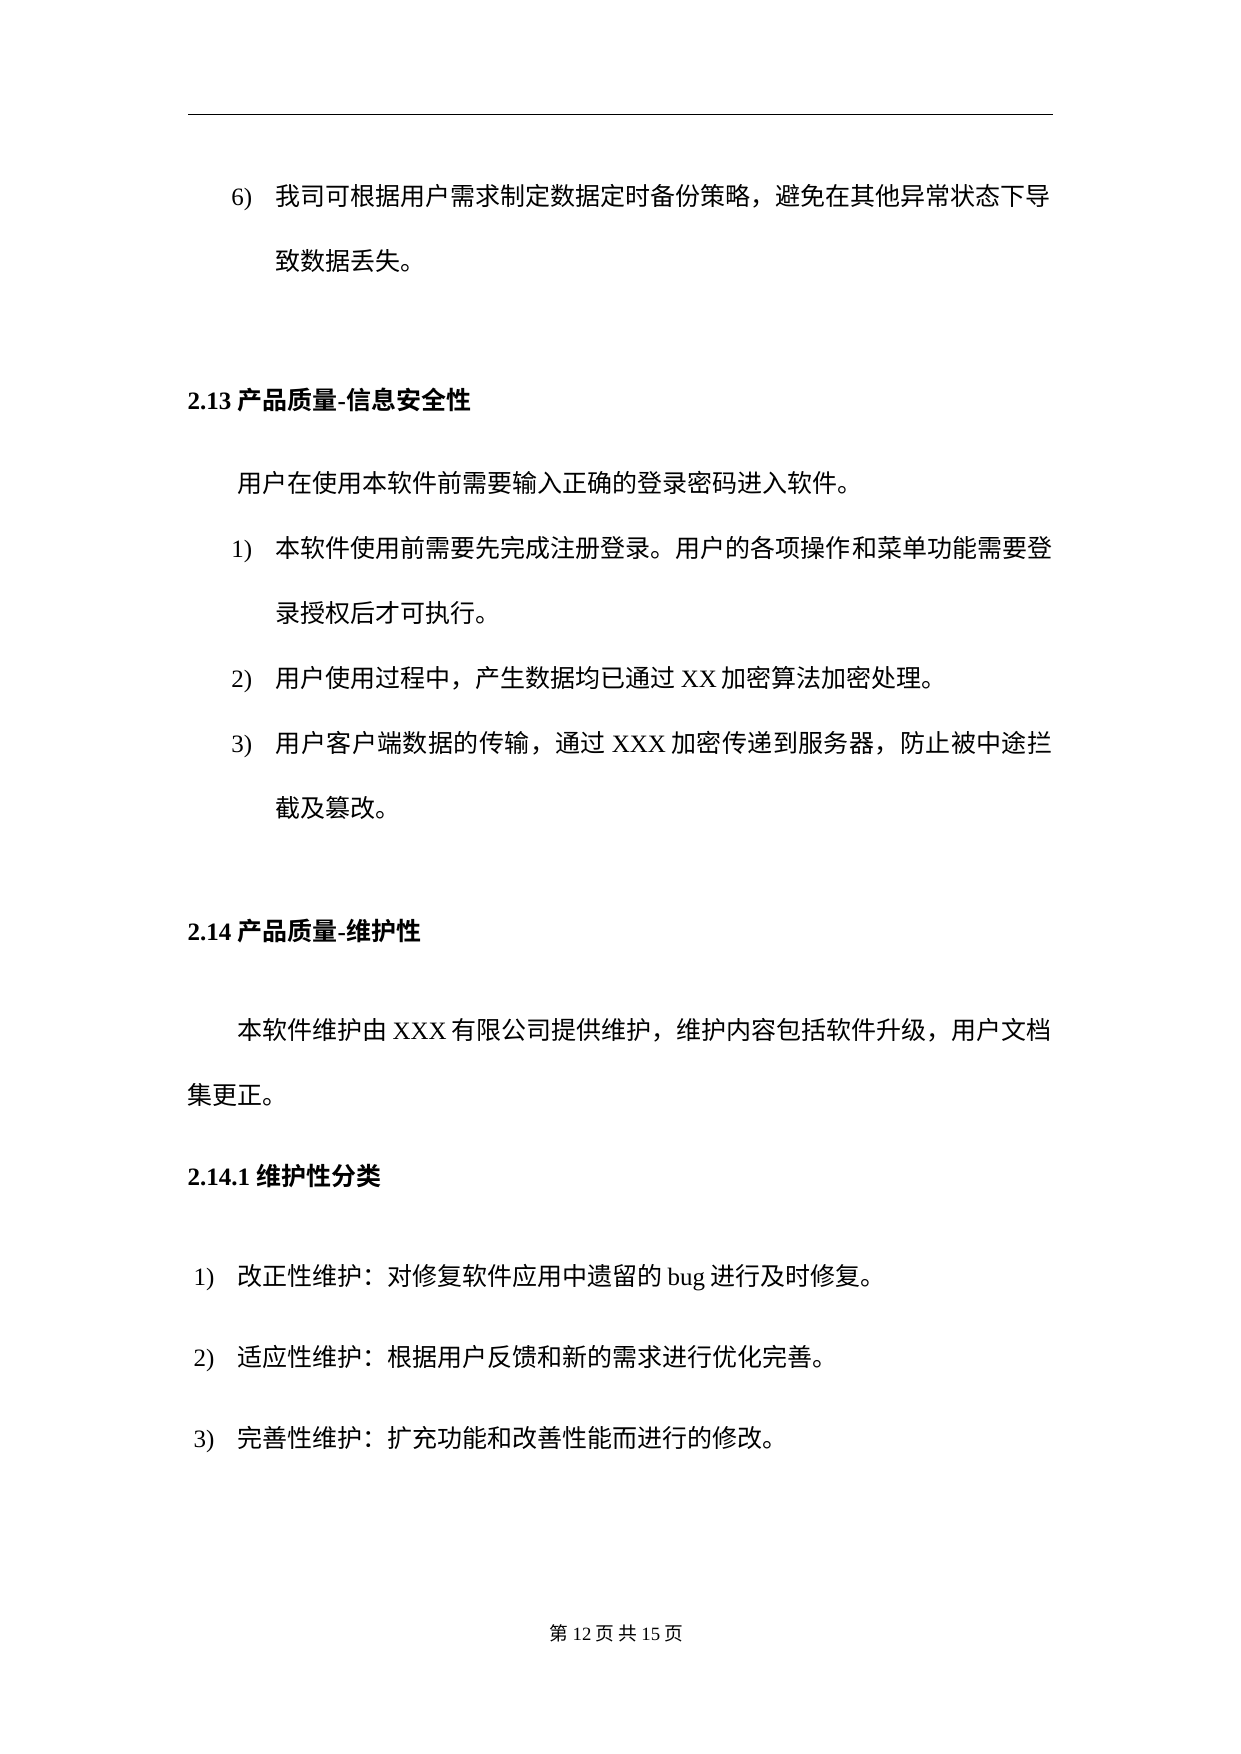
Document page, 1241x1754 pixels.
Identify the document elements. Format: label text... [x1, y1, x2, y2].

list 用户客户端数据的传输，通过XXX加密传递到服务器，防止被中途拦截及篡改。 [231, 709, 1053, 839]
subtitle 2.13 产品质量-信息安全性 [187, 366, 1053, 431]
list 本软件维护由XXX有限公司提供维护，维护内容包括软件升级，用户文档集更正。 [187, 996, 1053, 1126]
list 改正性维护：对修复软件应用中遗留的bug进行及时修复。 [193, 1242, 1053, 1307]
list 适应性维护：根据用户反馈和新的需求进行优化完善。 [193, 1323, 1053, 1388]
subtitle 2.14 产品质量-维护性 [187, 897, 1053, 962]
subtitle 2.14.1 维护性分类 [187, 1142, 1053, 1207]
text 用户在使用本软件前需要输入正确的登录密码进入软件。 [187, 449, 1053, 514]
list 完善性维护：扩充功能和改善性能而进行的修改。 [193, 1404, 1053, 1469]
list 本软件使用前需要先完成注册登录。用户的各项操作和菜单功能需要登录授权后才可执行。 [231, 514, 1053, 644]
list 我司可根据用户需求制定数据定时备份策略，避免在其他异常状态下导致数据丢失。 [231, 162, 1053, 292]
list 用户使用过程中，产生数据均已通过XX加密算法加密处理。 [231, 644, 1053, 709]
